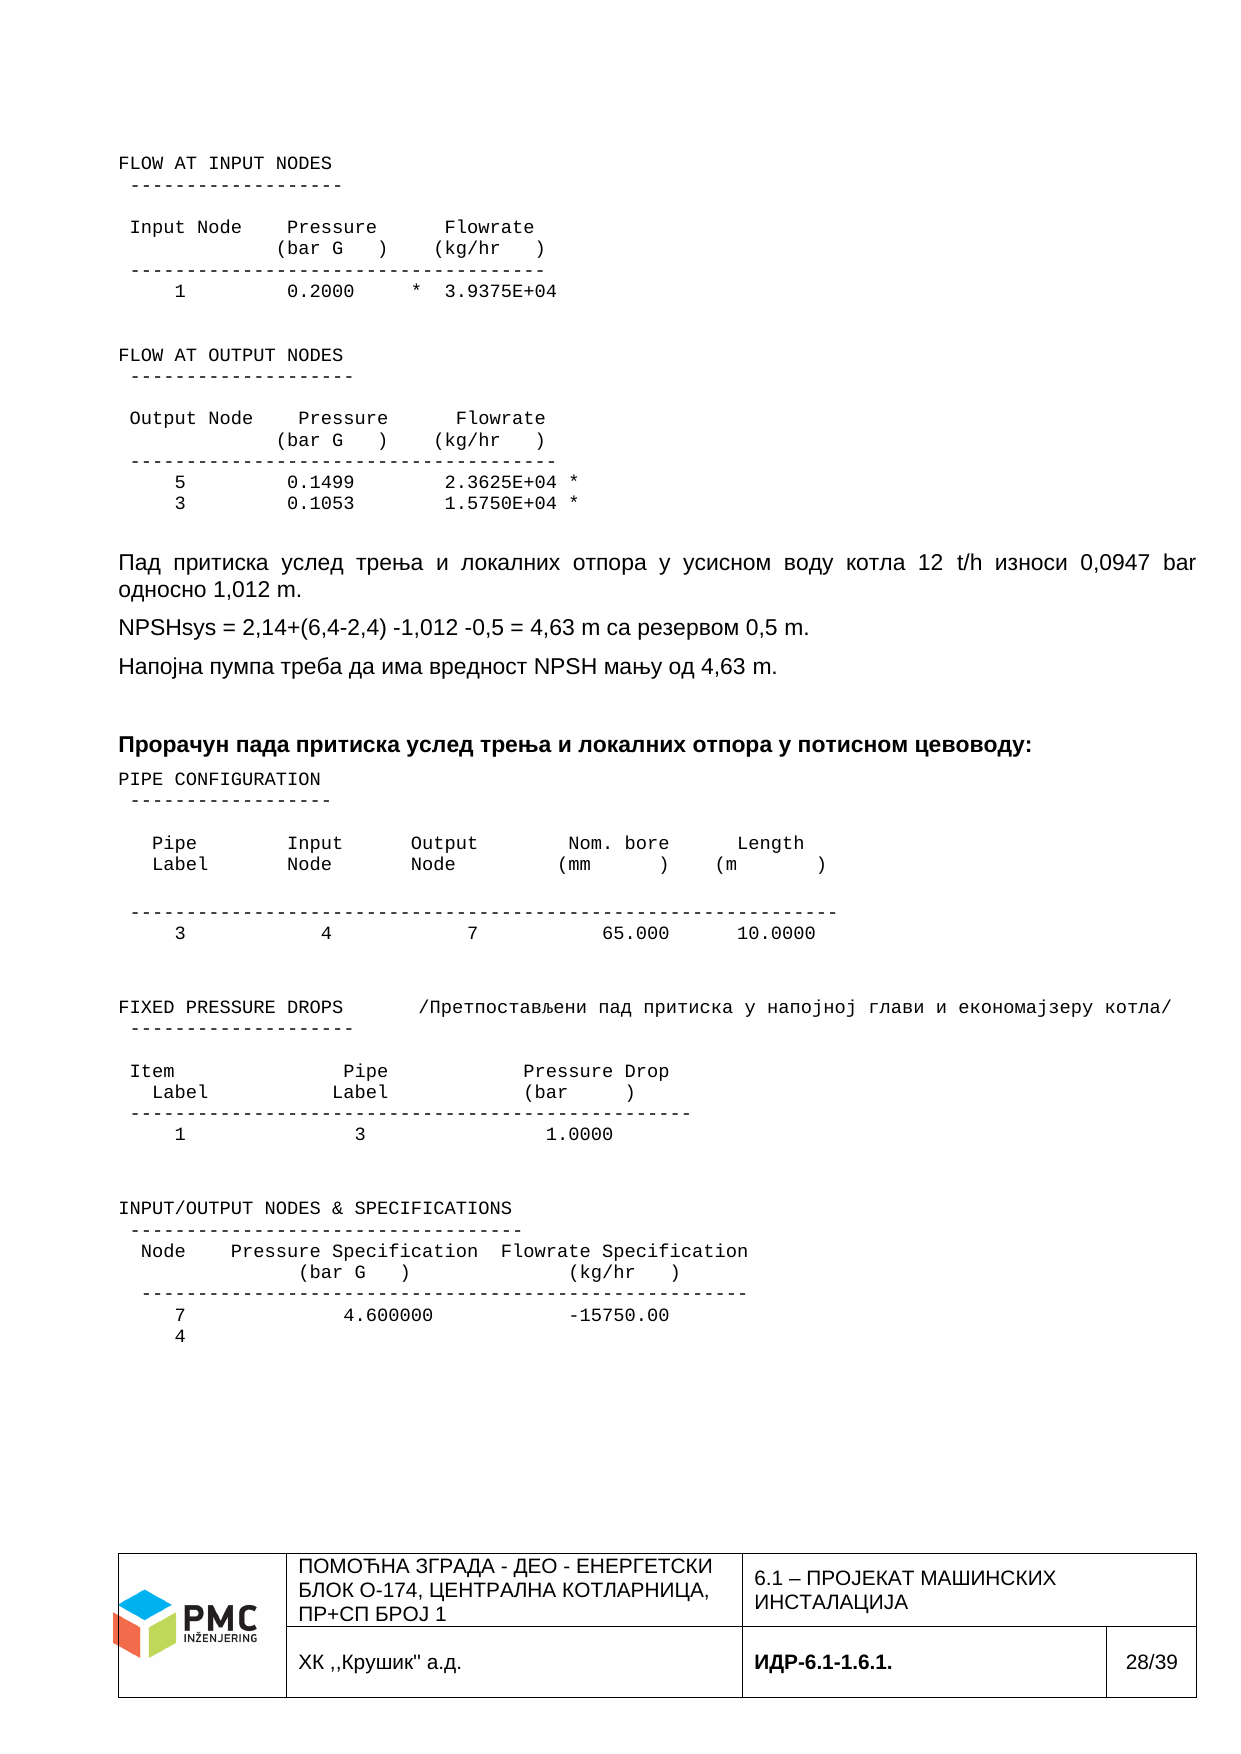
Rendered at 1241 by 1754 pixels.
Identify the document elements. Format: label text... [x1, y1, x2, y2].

text 3 0.1053 1.5750E+04 * [118, 494, 1196, 515]
text -------------------------------------------------- [118, 1104, 1196, 1125]
text FLOW AT OUTPUT NODES [118, 345, 1196, 367]
text Label Node Node (mm ) (m ) [118, 855, 1196, 876]
text -------------------- [118, 1019, 1196, 1040]
text -------------------------------------- [118, 452, 1196, 473]
text Node Pressure Specification Flowrate Specification [118, 1242, 1196, 1263]
text Label Label (bar ) [118, 1083, 1196, 1104]
text ----------------------------------- [118, 1220, 1196, 1242]
text ------------------------------------------------------ [118, 1284, 1196, 1305]
text 1 3 1.0000 [118, 1125, 1196, 1146]
text Output Node Pressure Flowrate [118, 409, 1196, 430]
text (bar G ) (kg/hr ) [118, 239, 1196, 260]
text Pipe Input Output Nom. bore Length [118, 833, 1196, 855]
picture [119, 1554, 268, 1697]
text FIXED PRESSURE DROPS /Претпостављени пад притиска у напојној глави и економајзеру котла/ [118, 998, 1196, 1019]
text (bar G ) (kg/hr ) [118, 430, 1196, 452]
text NPSHsys = 2,14+(6,4-2,4) -1,012 -0,5 = 4,63 m са резервом 0,5 m. [118, 614, 1196, 641]
text 5 0.1499 2.3625E+04 * [118, 473, 1196, 494]
text 4 [118, 1327, 1196, 1348]
text Input Node Pressure Flowrate [118, 218, 1196, 239]
text ------------------- [118, 175, 1196, 197]
text Пад притиска услед трења и локалних отпора у усисном воду котла 12 t/h износи 0,0947 bar односно 1,012 m. [118, 549, 1196, 602]
text 3 4 7 65.000 10.0000 [118, 924, 1196, 945]
text Напојна пумпа треба да има вредност NPSH мању од 4,63 m. [118, 653, 1196, 679]
text PIPE CONFIGURATION [118, 770, 1196, 791]
text Item Pipe Pressure Drop [118, 1061, 1196, 1083]
picture [101, 1552, 268, 1700]
text 7 4.600000 -15750.00 [118, 1305, 1196, 1327]
text --------------------------------------------------------------- [118, 902, 1196, 924]
text ------------------------------------- [118, 260, 1196, 282]
text 1 0.2000 * 3.9375E+04 [118, 282, 1196, 303]
text -------------------- [118, 367, 1196, 388]
text INPUT/OUTPUT NODES & SPECIFICATIONS [118, 1199, 1196, 1220]
text Прорачун пада притиска услед трења и локалних отпора у потисном цевоводу: [118, 731, 1196, 757]
text FLOW AT INPUT NODES [118, 154, 1196, 175]
text (bar G ) (kg/hr ) [118, 1263, 1196, 1284]
text ------------------ [118, 791, 1196, 812]
